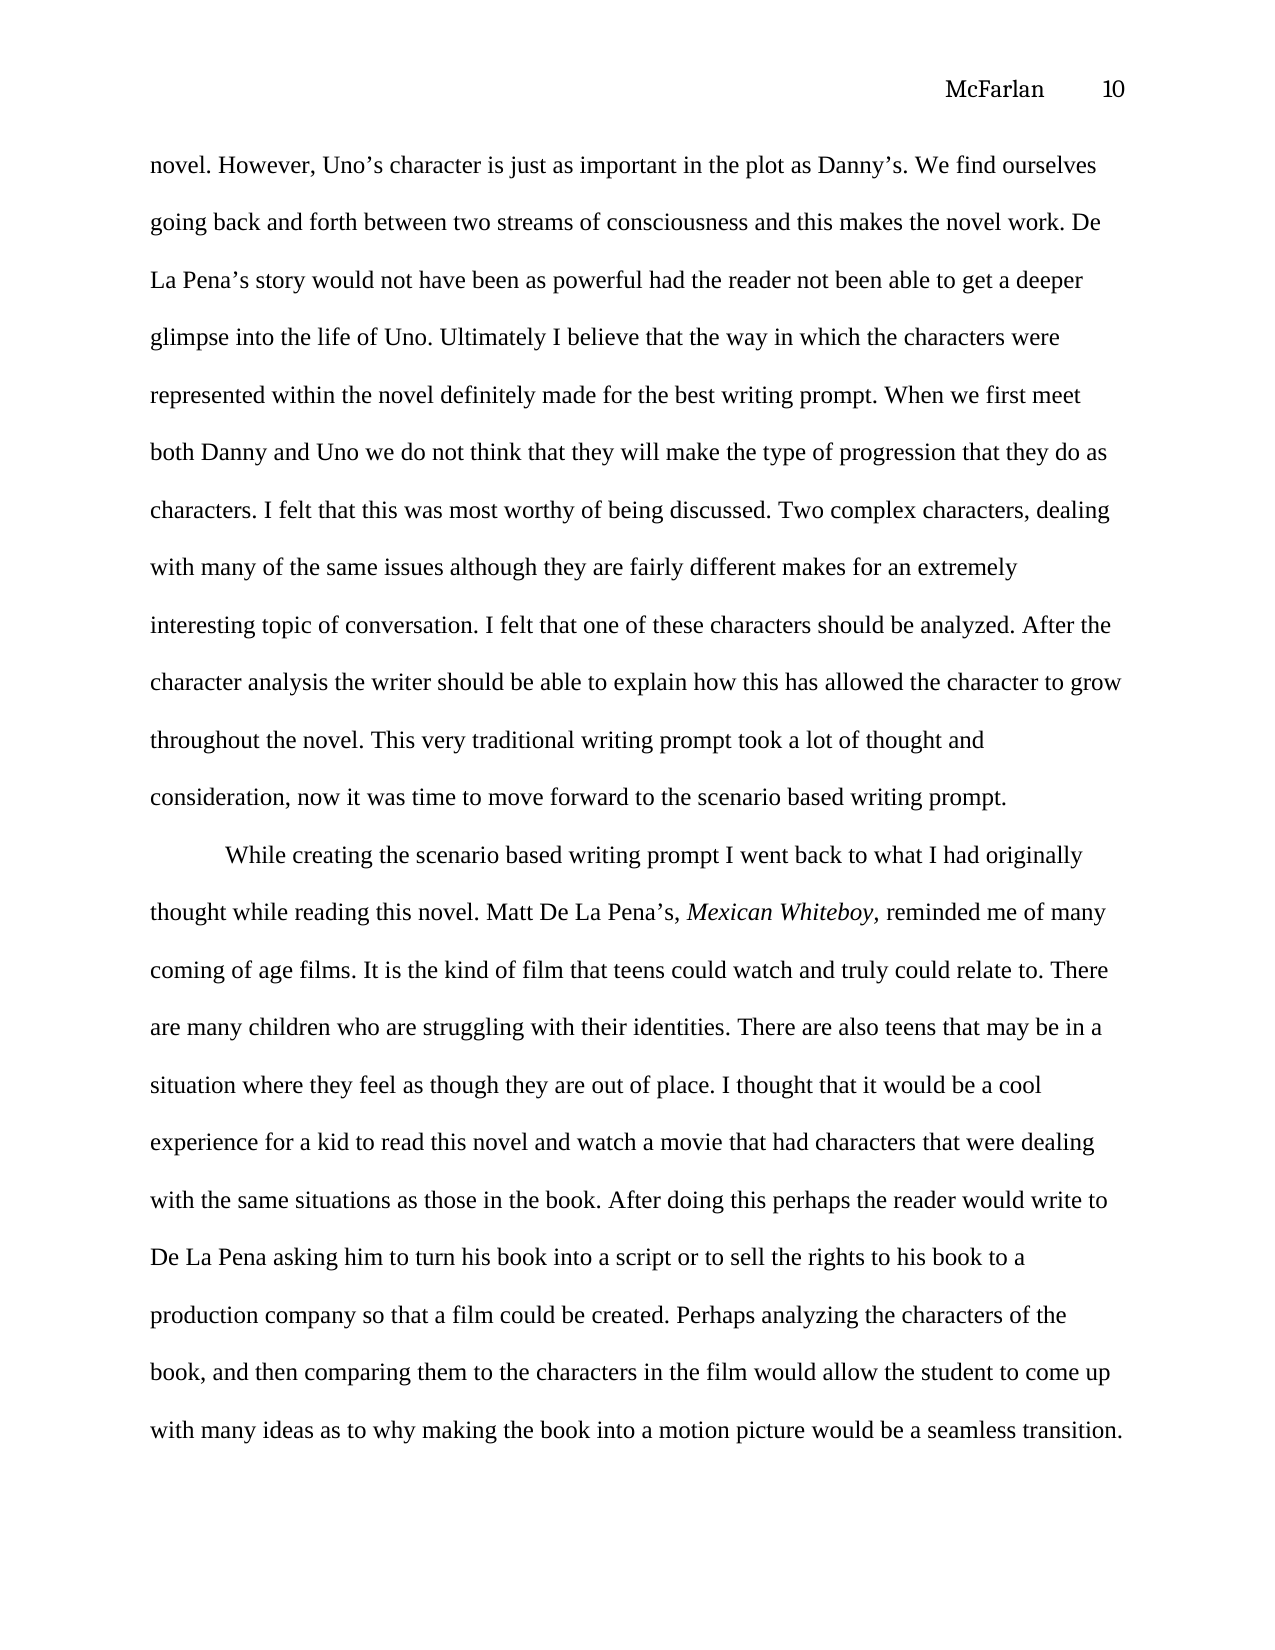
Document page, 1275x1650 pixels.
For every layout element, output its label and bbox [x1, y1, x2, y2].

text [150, 150, 1125, 811]
text [150, 840, 1125, 1444]
